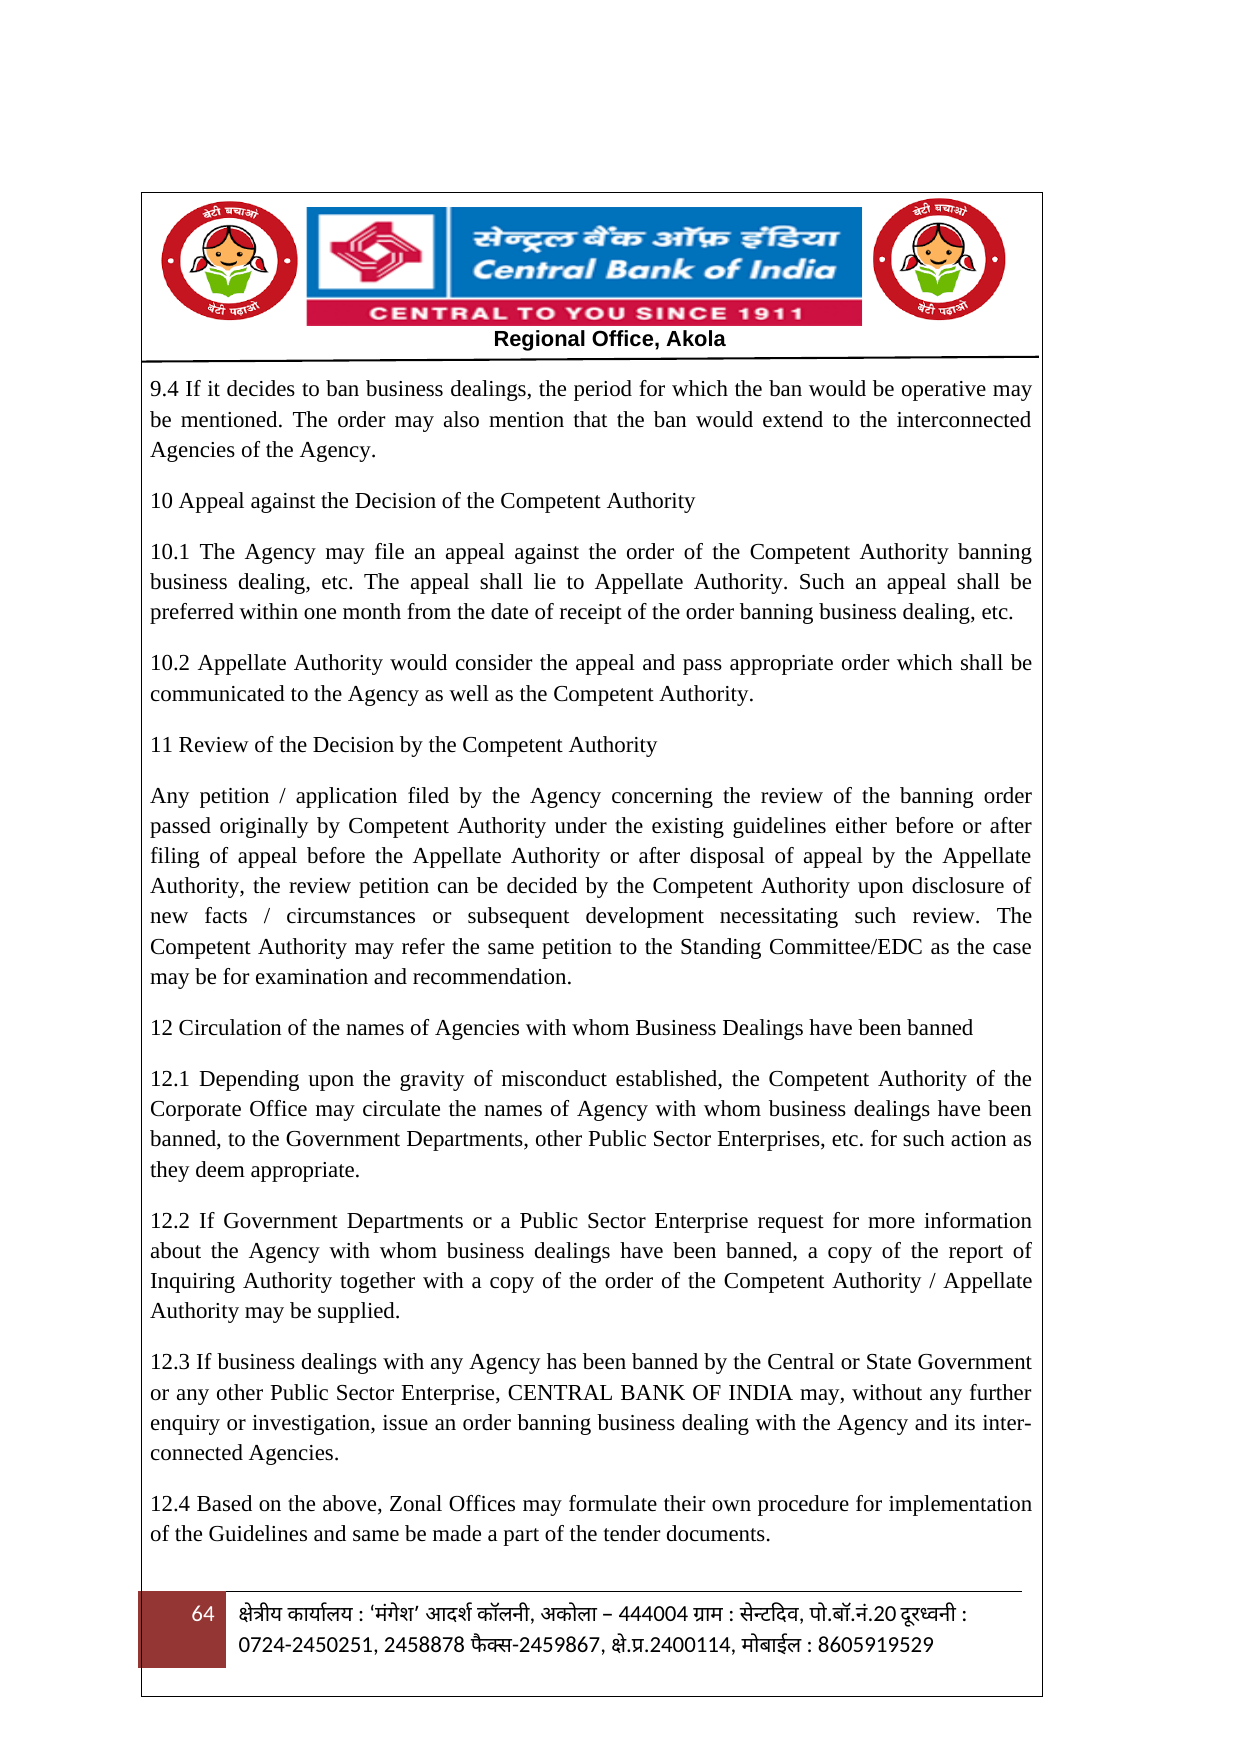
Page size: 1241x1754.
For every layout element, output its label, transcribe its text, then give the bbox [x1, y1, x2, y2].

text 10.1 The Agency may file an appeal against the order of the Competent Authority banning business dealing, etc. The appeal shall lie to Appellate Authority. Such an appeal shall be preferred within one month from the date of receipt of the order banning business dealing, etc. [150, 538, 1034, 625]
text 12 Circulation of the names of Agencies with whom Business Dealings have been banned [150, 1014, 1034, 1040]
text 12.2 If Government Departments or a Public Sector Enterprise request for more information about the Agency with whom business dealings have been banned, a copy of the report of Inquiring Authority together with a copy of the order of the Competent Authority / Appellate Authority may be supplied. [150, 1207, 1034, 1324]
text 12.3 If business dealings with any Agency has been banned by the Central or State Government or any other Public Sector Enterprise, CENTRAL BANK OF INDIA may, without any further enquiry or investigation, issue an order banning business dealing with the Agency and its inter-connected Agencies. [150, 1348, 1034, 1465]
text 12.1 Depending upon the gravity of misconduct established, the Competent Authority of the Corporate Office may circulate the names of Agency with whom business dealings have been banned, to the Government Departments, other Public Sector Enterprises, etc. for such action as they deem appropriate. [150, 1065, 1034, 1182]
text 12.4 Based on the above, Zonal Offices may formulate their own procedure for implementation of the Guidelines and same be made a part of the tender documents. [150, 1490, 1034, 1547]
text 11 Review of the Decision by the Competent Authority [150, 731, 1034, 757]
text Any petition / application filed by the Agency concerning the review of the banning order passed originally by Competent Authority under the existing guidelines either before or after filing of appeal before the Appellate Authority or after disposal of appeal by the Appellate Authority, the review petition can be decided by the Competent Authority upon disclosure of new facts / circumstances or subsequent development necessitating such review. The Competent Authority may refer the same petition to the Standing Committee/EDC as the case may be for examination and recommendation. [150, 782, 1034, 989]
text 9.4 If it decides to ban business dealings, the period for which the ban would be operative may be mentioned. The order may also mention that the ban would extend to the interconnected Agencies of the Agency. [150, 376, 1034, 462]
text 10 Appeal against the Decision of the Competent Authority [150, 487, 1034, 513]
text 10.2 Appellate Authority would consider the appeal and pass appropriate order which shall be communicated to the Agency as well as the Competent Authority. [150, 649, 1034, 706]
picture [150, 195, 1014, 326]
